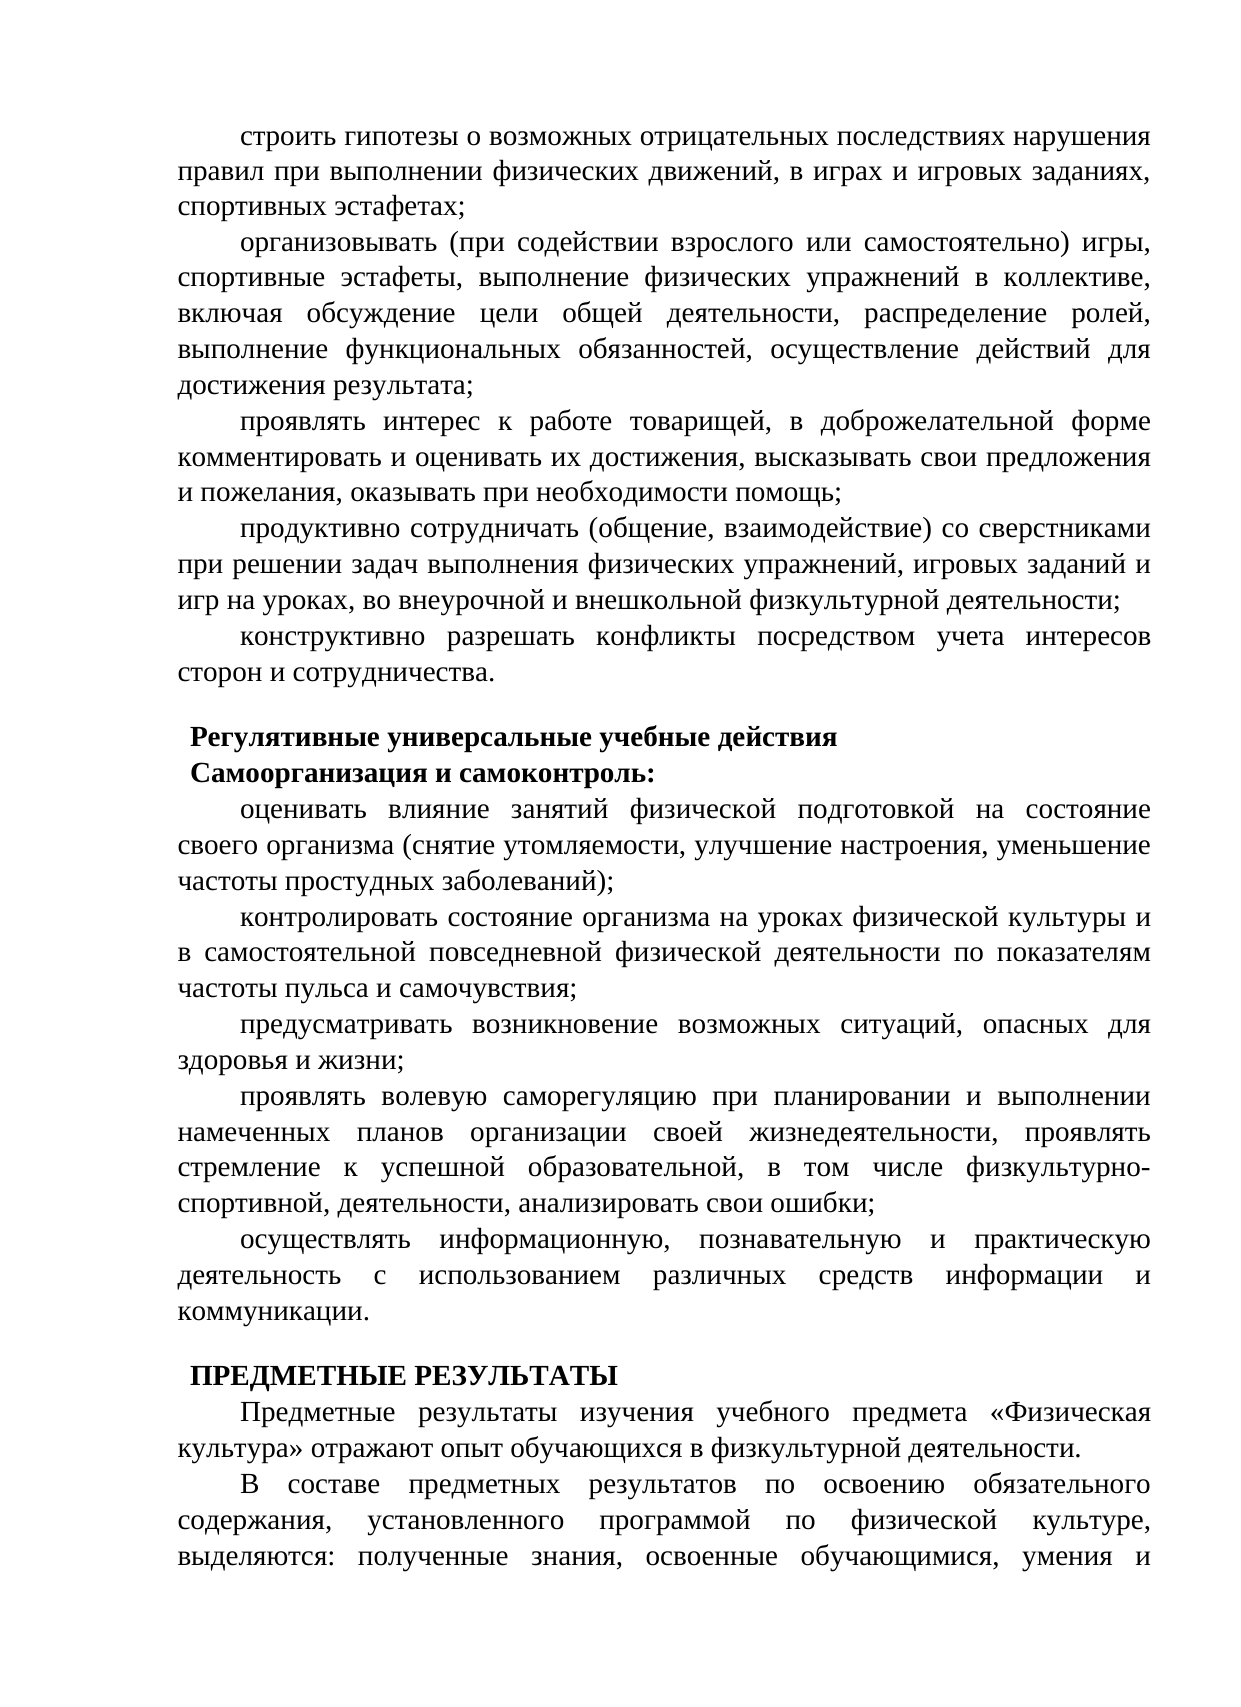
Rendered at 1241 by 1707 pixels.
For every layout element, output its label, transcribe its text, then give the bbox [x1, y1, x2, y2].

text Регулятивные универсальные учебные действия [190, 719, 1152, 753]
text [177, 1466, 1152, 1571]
text оценивать влияние занятий физической подготовкой на состояние своего организма (снятие утомляемости, улучшение настроения, уменьшение частоты простудных заболеваний); [177, 791, 1152, 896]
text осуществлять информационную, познавательную и практическую деятельность с использованием различных средств информации и коммуникации. [177, 1221, 1152, 1326]
text ПРЕДМЕТНЫЕ РЕЗУЛЬТАТЫ [190, 1358, 1152, 1392]
text Предметные результаты изучения учебного предмета «Физическая культура» отражают опыт обучающихся в физкультурной деятельности. [177, 1394, 1152, 1464]
text конструктивно разрешать конфликты посредством учета интересов сторон и сотрудничества. [177, 618, 1152, 687]
text организовывать (при содействии взрослого или самостоятельно) игры, спортивные эстафеты, выполнение физических упражнений в коллективе, включая обсуждение цели общей деятельности, распределение ролей, выполнение функциональных обязанностей, осуществление действий для достижения результата; [177, 224, 1152, 401]
text проявлять волевую саморегуляцию при планировании и выполнении намеченных планов организации своей жизнедеятельности, проявлять стремление к успешной образовательной, в том числе физкультурно-спортивной, деятельности, анализировать свои ошибки; [177, 1078, 1152, 1219]
text Самоорганизация и самоконтроль: [190, 755, 1152, 789]
text контролировать состояние организма на уроках физической культуры и в самостоятельной повседневной физической деятельности по показателям частоты пульса и самочувствия; [177, 899, 1152, 1004]
text продуктивно сотрудничать (общение, взаимодействие) со сверстниками при решении задач выполнения физических упражнений, игровых заданий и игр на уроках, во внеурочной и внешкольной физкультурной деятельности; [177, 510, 1152, 616]
text проявлять интерес к работе товарищей, в доброжелательной форме комментировать и оценивать их достижения, высказывать свои предложения и пожелания, оказывать при необходимости помощь; [177, 403, 1152, 508]
text строить гипотезы о возможных отрицательных последствиях нарушения правил при выполнении физических движений, в играх и игровых заданиях, спортивных эстафетах; [177, 118, 1152, 222]
text предусматривать возникновение возможных ситуаций, опасных для здоровья и жизни; [177, 1006, 1152, 1076]
